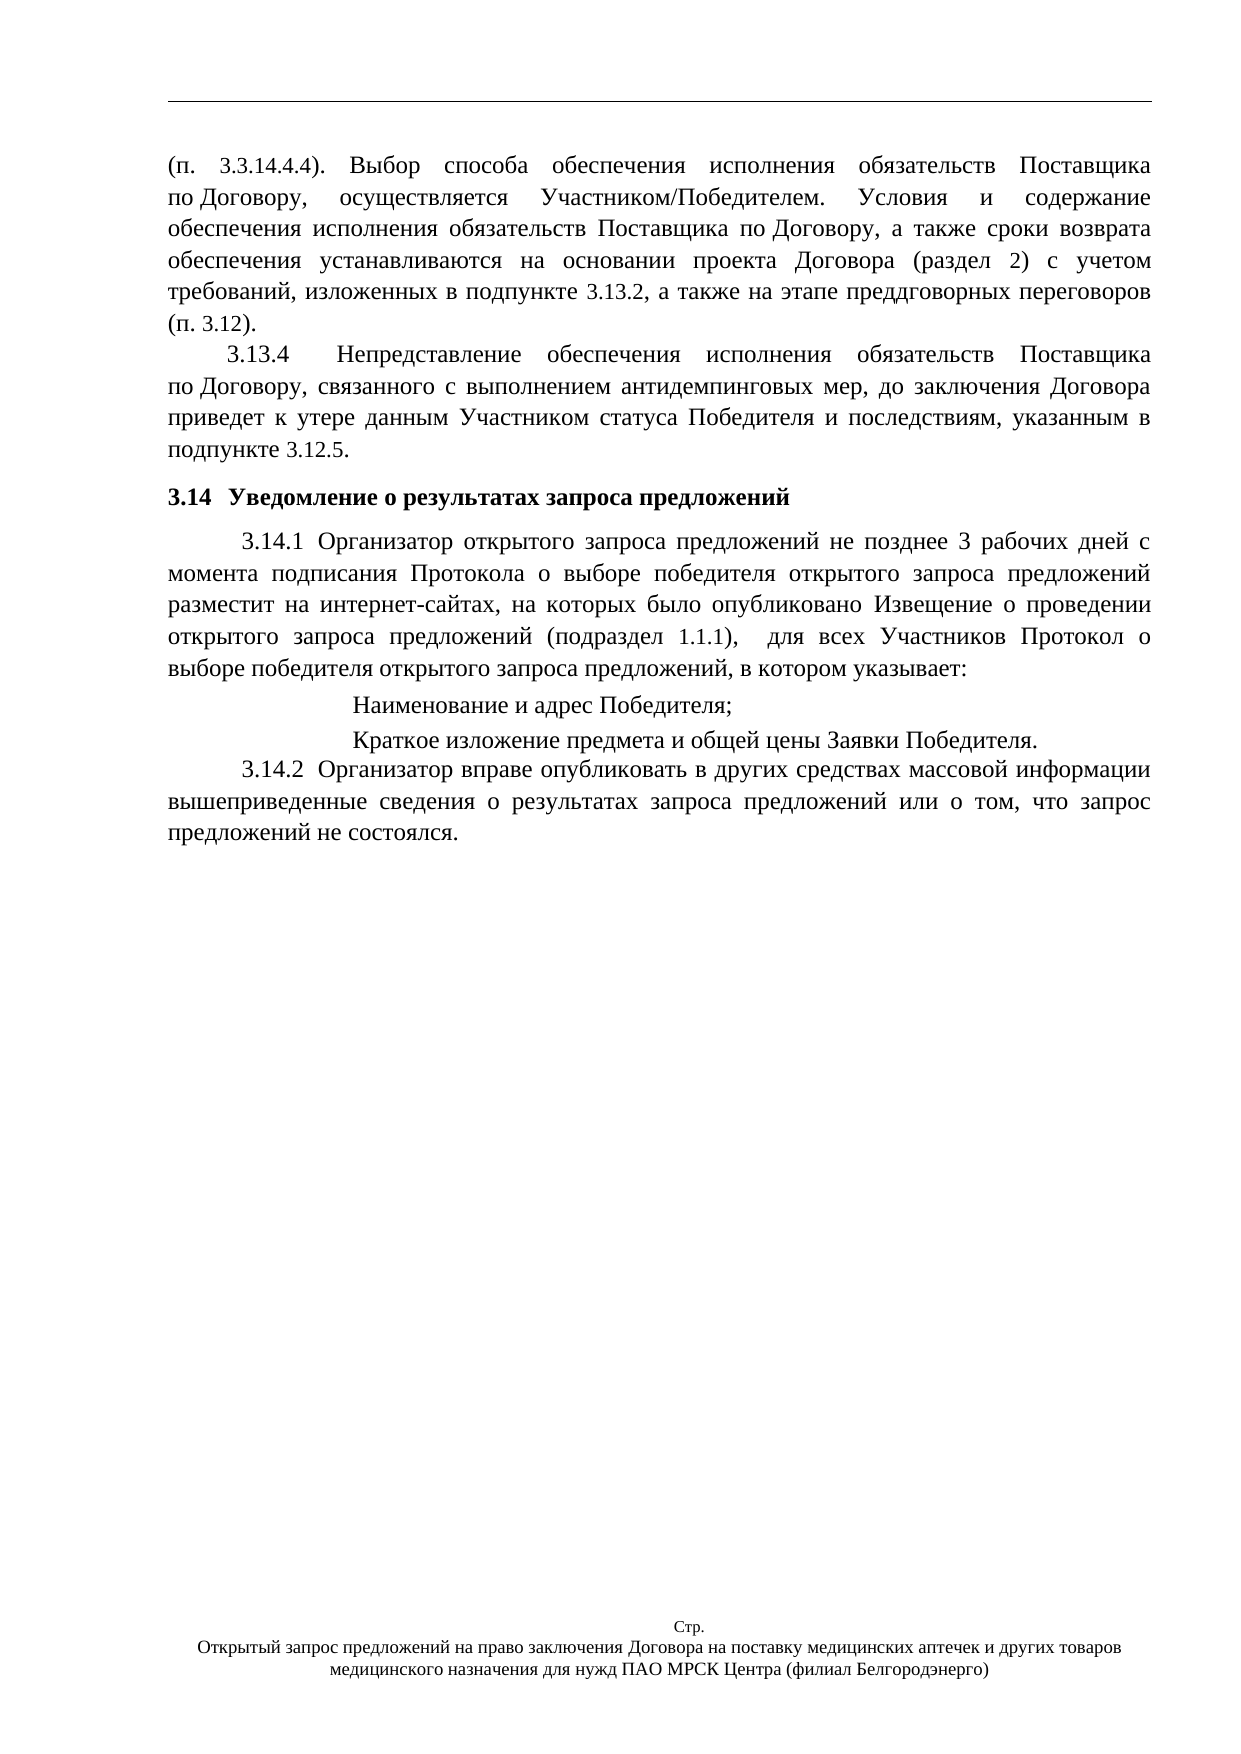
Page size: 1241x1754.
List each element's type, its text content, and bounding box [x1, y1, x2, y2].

list Наименование и адрес Победителя; [352, 690, 1166, 719]
subtitle Уведомление о результатах запроса предложений [168, 482, 1152, 511]
text 3.14.1 Организатор открытого запроса предложений не позднее 3 рабочих дней с момента подписания Протокола о выборе победителя открытого запроса предложений разместит на интернет-сайтах, на которых было опубликовано Извещение о проведении открытого запроса предложений (подраздел 1.1.1), для всех Участников Протокол о выборе победителя открытого запроса предложений, в котором указывает: [168, 526, 1152, 681]
text 3.14.2 Организатор вправе опубликовать в других средствах массовой информации вышеприведенные сведения о результатах запроса предложений или о том, что запрос предложений не состоялся. [168, 754, 1152, 846]
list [168, 150, 1152, 337]
list Краткое изложение предмета и общей цены Заявки Победителя. [352, 725, 1166, 754]
list Непредставление обеспечения исполнения обязательств Поставщика по Договору, связанного с выполнением антидемпинговых мер, до заключения Договора приведет к утере данным Участником статуса Победителя и последствиям, указанным в подпункте 3.12.5. [168, 339, 1152, 463]
